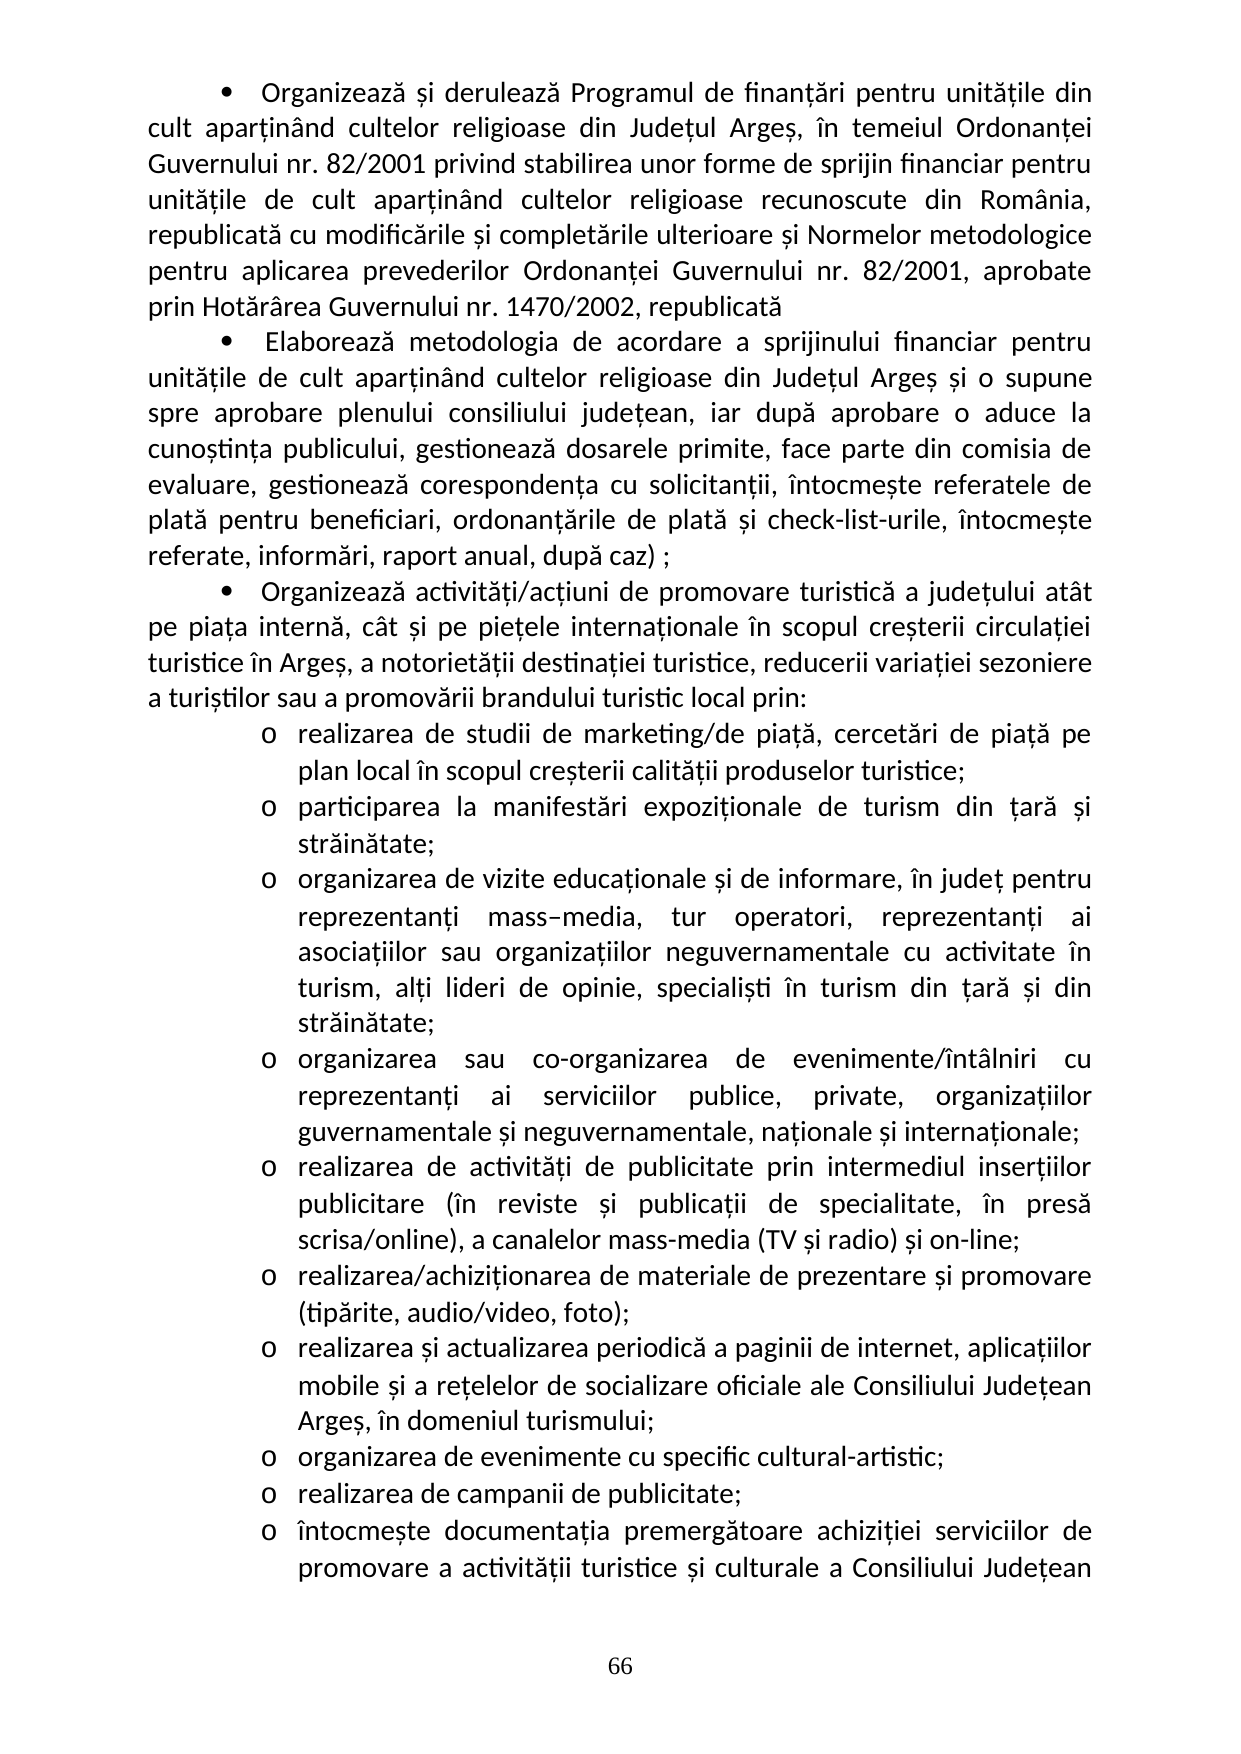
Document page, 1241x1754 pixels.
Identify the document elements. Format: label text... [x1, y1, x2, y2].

list organizarea sau co-organizarea de evenimente/întâlniri cu reprezentanţi ai serviciilor publice, private, organizaţiilor guvernamentale şi neguvernamentale, naţionale şi internaţionale; [260, 1040, 1092, 1148]
list Organizează activităţi/acţiuni de promovare turistică a județului atât pe piaţa internă, cât şi pe pieţele internaţionale în scopul creşterii circulaţiei turistice în Argeș, a notorietăţii destinaţiei turistice, reducerii variației sezoniere a turiștilor sau a promovării brandului turistic local prin: [148, 573, 1092, 715]
list realizarea/achiziţionarea de materiale de prezentare şi promovare (tipărite, audio/video, foto); [260, 1257, 1092, 1329]
list participarea la manifestări expoziţionale de turism din ţară şi străinătate; [260, 788, 1092, 861]
list organizarea de evenimente cu specific cultural-artistic; [260, 1438, 1092, 1475]
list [260, 1512, 1092, 1585]
list realizarea de campanii de publicitate; [260, 1475, 1092, 1512]
list Organizează și derulează Programul de finanțări pentru unitățile din cult aparținând cultelor religioase din Județul Argeș, în temeiul Ordonanței Guvernului nr. 82/2001 privind stabilirea unor forme de sprijin financiar pentru unităţile de cult aparţinând cultelor religioase recunoscute din România, republicată cu modificările și completările ulterioare și Normelor metodologice pentru aplicarea prevederilor Ordonanţei Guvernului nr. 82/2001, aprobate prin Hotărârea Guvernului nr. 1470/2002, republicată [148, 74, 1092, 323]
list realizarea de activităţi de publicitate prin intermediul inserţiilor publicitare (în reviste şi publicaţii de specialitate, în presă scrisa/online), a canalelor mass-media (TV şi radio) şi on-line; [260, 1148, 1092, 1257]
list organizarea de vizite educaţionale şi de informare, în județ pentru reprezentanţi mass–media, tur operatori, reprezentanţi ai asociaţiilor sau organizaţiilor neguvernamentale cu activitate în turism, alţi lideri de opinie, specialişti în turism din țară şi din străinătate; [260, 861, 1092, 1040]
list Elaborează metodologia de acordare a sprijinului financiar pentru unitățile de cult aparținând cultelor religioase din Județul Argeș și o supune spre aprobare plenului consiliului județean, iar după aprobare o aduce la cunoștința publicului, gestionează dosarele primite, face parte din comisia de evaluare, gestionează corespondența cu solicitanții, întocmește referatele de plată pentru beneficiari, ordonanțările de plată și check-list-urile, întocmește referate, informări, raport anual, după caz) ; [148, 323, 1092, 573]
list realizarea şi actualizarea periodică a paginii de internet, aplicaţiilor mobile şi a reţelelor de socializare oficiale ale Consiliului Județean Argeș, în domeniul turismului; [260, 1329, 1092, 1438]
list realizarea de studii de marketing/de piaţă, cercetări de piaţă pe plan local în scopul creşterii calităţii produselor turistice; [260, 715, 1092, 788]
